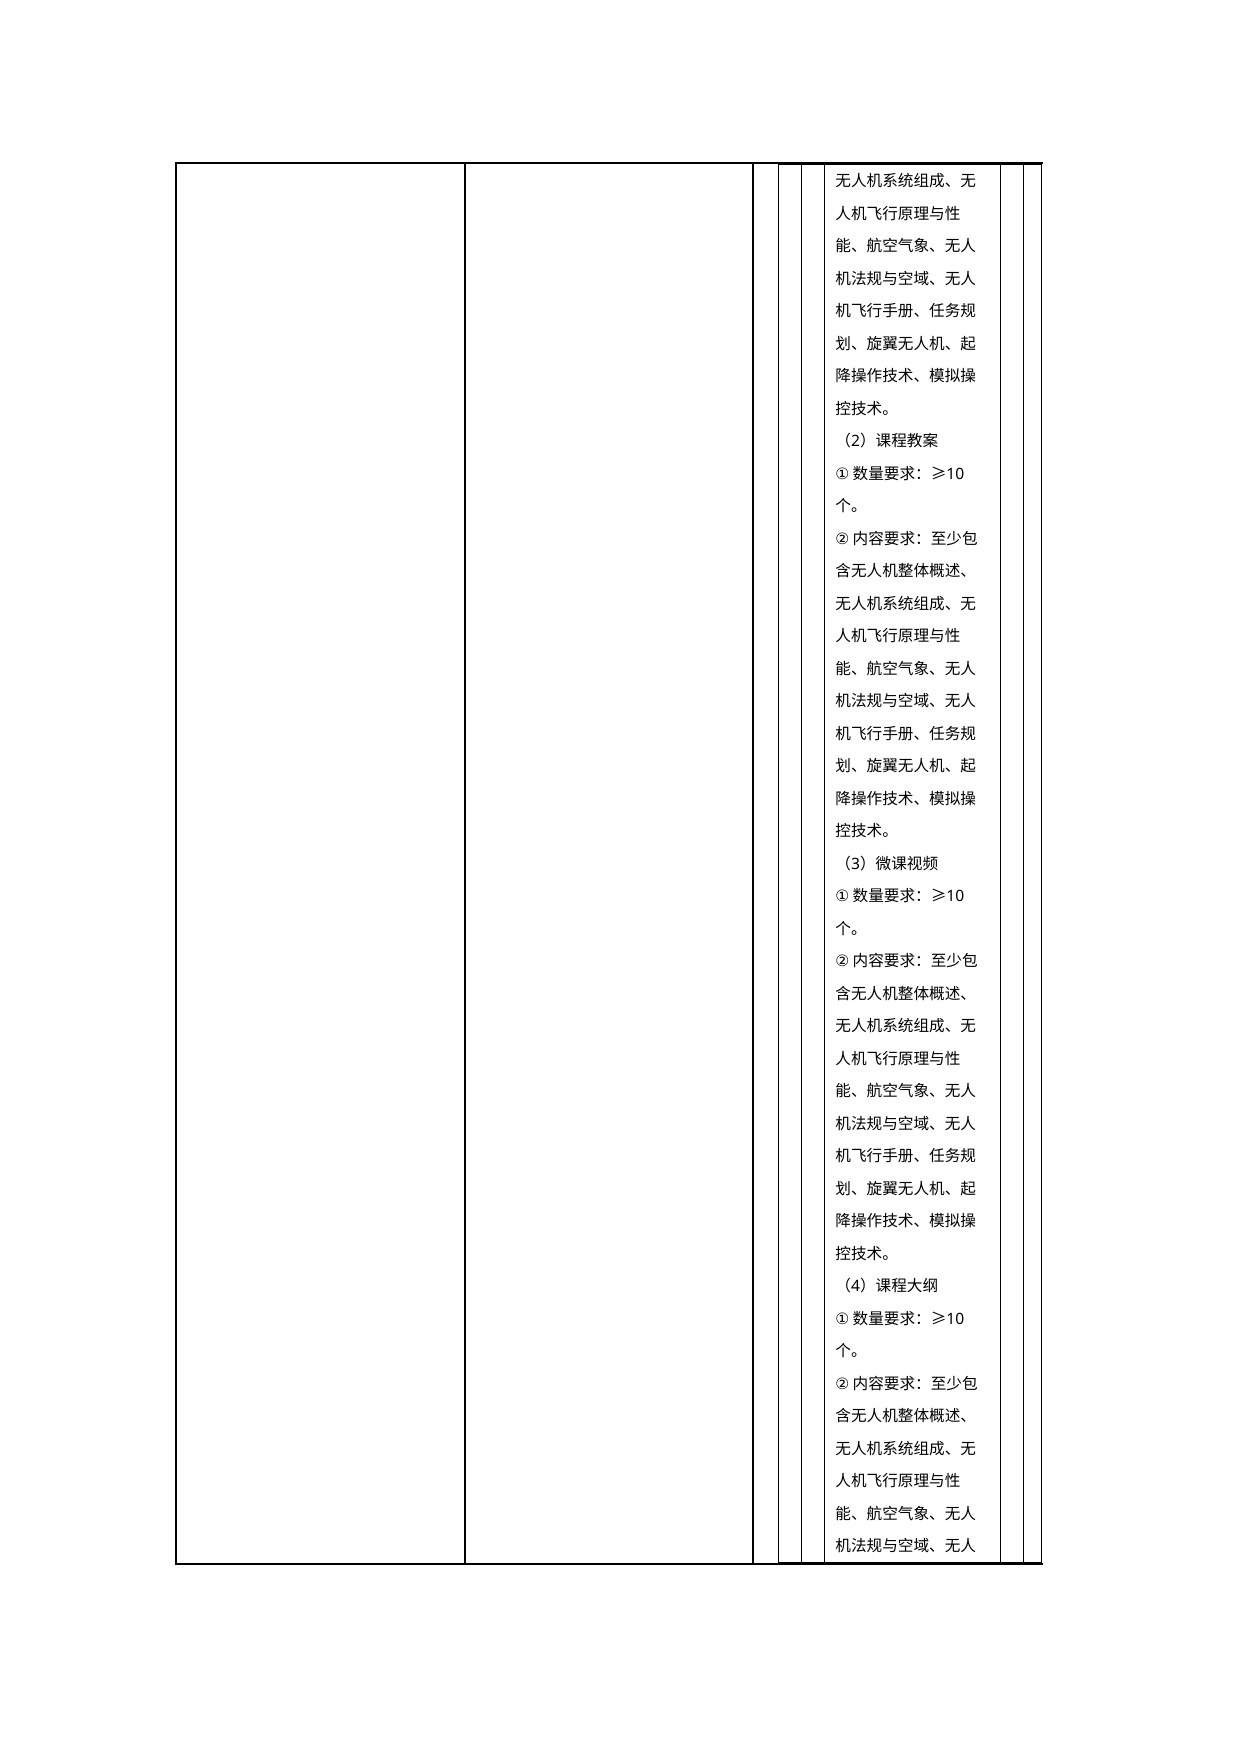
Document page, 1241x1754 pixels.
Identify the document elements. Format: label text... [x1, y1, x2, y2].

table_cell 1 [177, 164, 464, 1563]
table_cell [1024, 165, 1041, 1562]
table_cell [802, 165, 824, 1562]
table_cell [825, 165, 1000, 1562]
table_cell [1001, 165, 1023, 1562]
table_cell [779, 165, 801, 1562]
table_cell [754, 164, 778, 1563]
table_cell ▲ [466, 164, 752, 1563]
